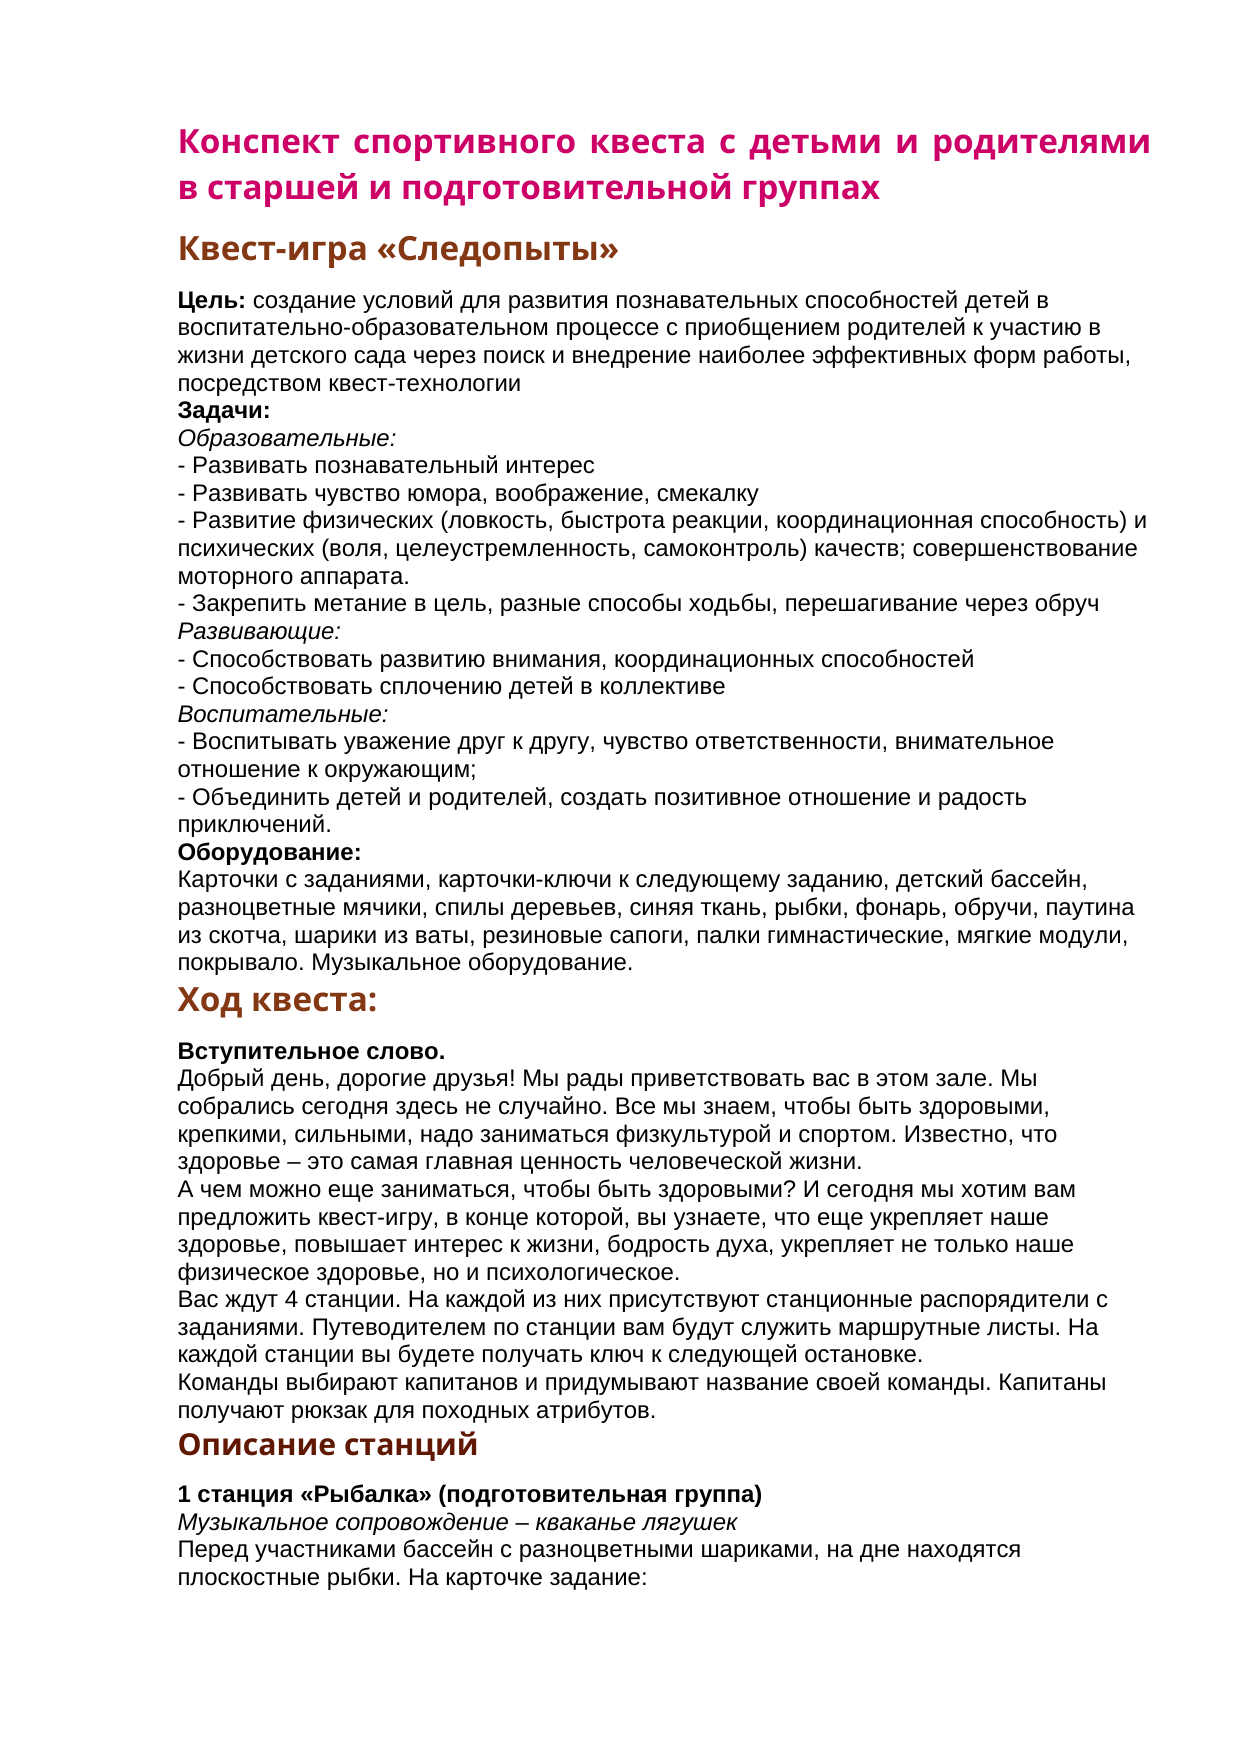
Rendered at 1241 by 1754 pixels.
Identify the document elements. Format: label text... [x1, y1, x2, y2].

text Описание станций [177, 1423, 1152, 1464]
text Цель: создание условий для развития познавательных способностей детей в воспитательно-образовательном процессе с приобщением родителей к участию в жизни детского сада через поиск и внедрение наиболее эффективных форм работы, посредством квест-технологии Задачи: Образовательные: - Развивать познавательный интерес - Развивать чувство юмора, воображение, смекалку - Развитие физических (ловкость, быстрота реакции, координационная способность) и психических (воля, целеустремленность, самоконтроль) качеств; совершенствование моторного аппарата. - Закрепить метание в цель, разные способы ходьбы, перешагивание через обруч Развивающие: - Способствовать развитию внимания, координационных способностей - Способствовать сплочению детей в коллективе Воспитательные: - Воспитывать уважение друг к другу, чувство ответственности, внимательное отношение к окружающим; - Объединить детей и родителей, создать позитивное отношение и радость приключений. Оборудование: Карточки с заданиями, карточки-ключи к следующему заданию, детский бассейн, разноцветные мячики, спилы деревьев, синяя ткань, рыбки, фонарь, обручи, паутина из скотча, шарики из ваты, резиновые сапоги, палки гимнастические, мягкие модули, покрывало. Музыкальное оборудование. [177, 286, 1152, 976]
text Вступительное слово. Добрый день, дорогие друзья! Мы рады приветствовать вас в этом зале. Мы собрались сегодня здесь не случайно. Все мы знаем, чтобы быть здоровыми, крепкими, сильными, надо заниматься физкультурой и спортом. Известно, что здоровье – это самая главная ценность человеческой жизни. А чем можно еще заниматься, чтобы быть здоровыми? И сегодня мы хотим вам предложить квест-игру, в конце которой, вы узнаете, что еще укрепляет наше здоровье, повышает интерес к жизни, бодрость духа, укрепляет не только наше физическое здоровье, но и психологическое. Вас ждут 4 станции. На каждой из них присутствуют станционные распорядители с заданиями. Путеводителем по станции вам будут служить маршрутные листы. На каждой станции вы будете получать ключ к следующей остановке. [177, 1037, 1152, 1368]
text Команды выбирают капитанов и придумывают название своей команды. Капитаны получают рюкзак для походных атрибутов. [657, 1368, 1152, 1423]
text Конспект спортивного квеста с детьми и родителями в старшей и подготовительной группах [177, 118, 1152, 209]
text 1 станция «Рыбалка» (подготовительная группа) Музыкальное сопровождение – кваканье лягушек Перед участниками бассейн с разноцветными шариками, на дне находятся плоскостные рыбки. На карточке задание: [648, 1480, 1152, 1590]
text Ход квеста: [177, 976, 1152, 1021]
text Квест-игра «Следопыты» [177, 224, 1152, 270]
